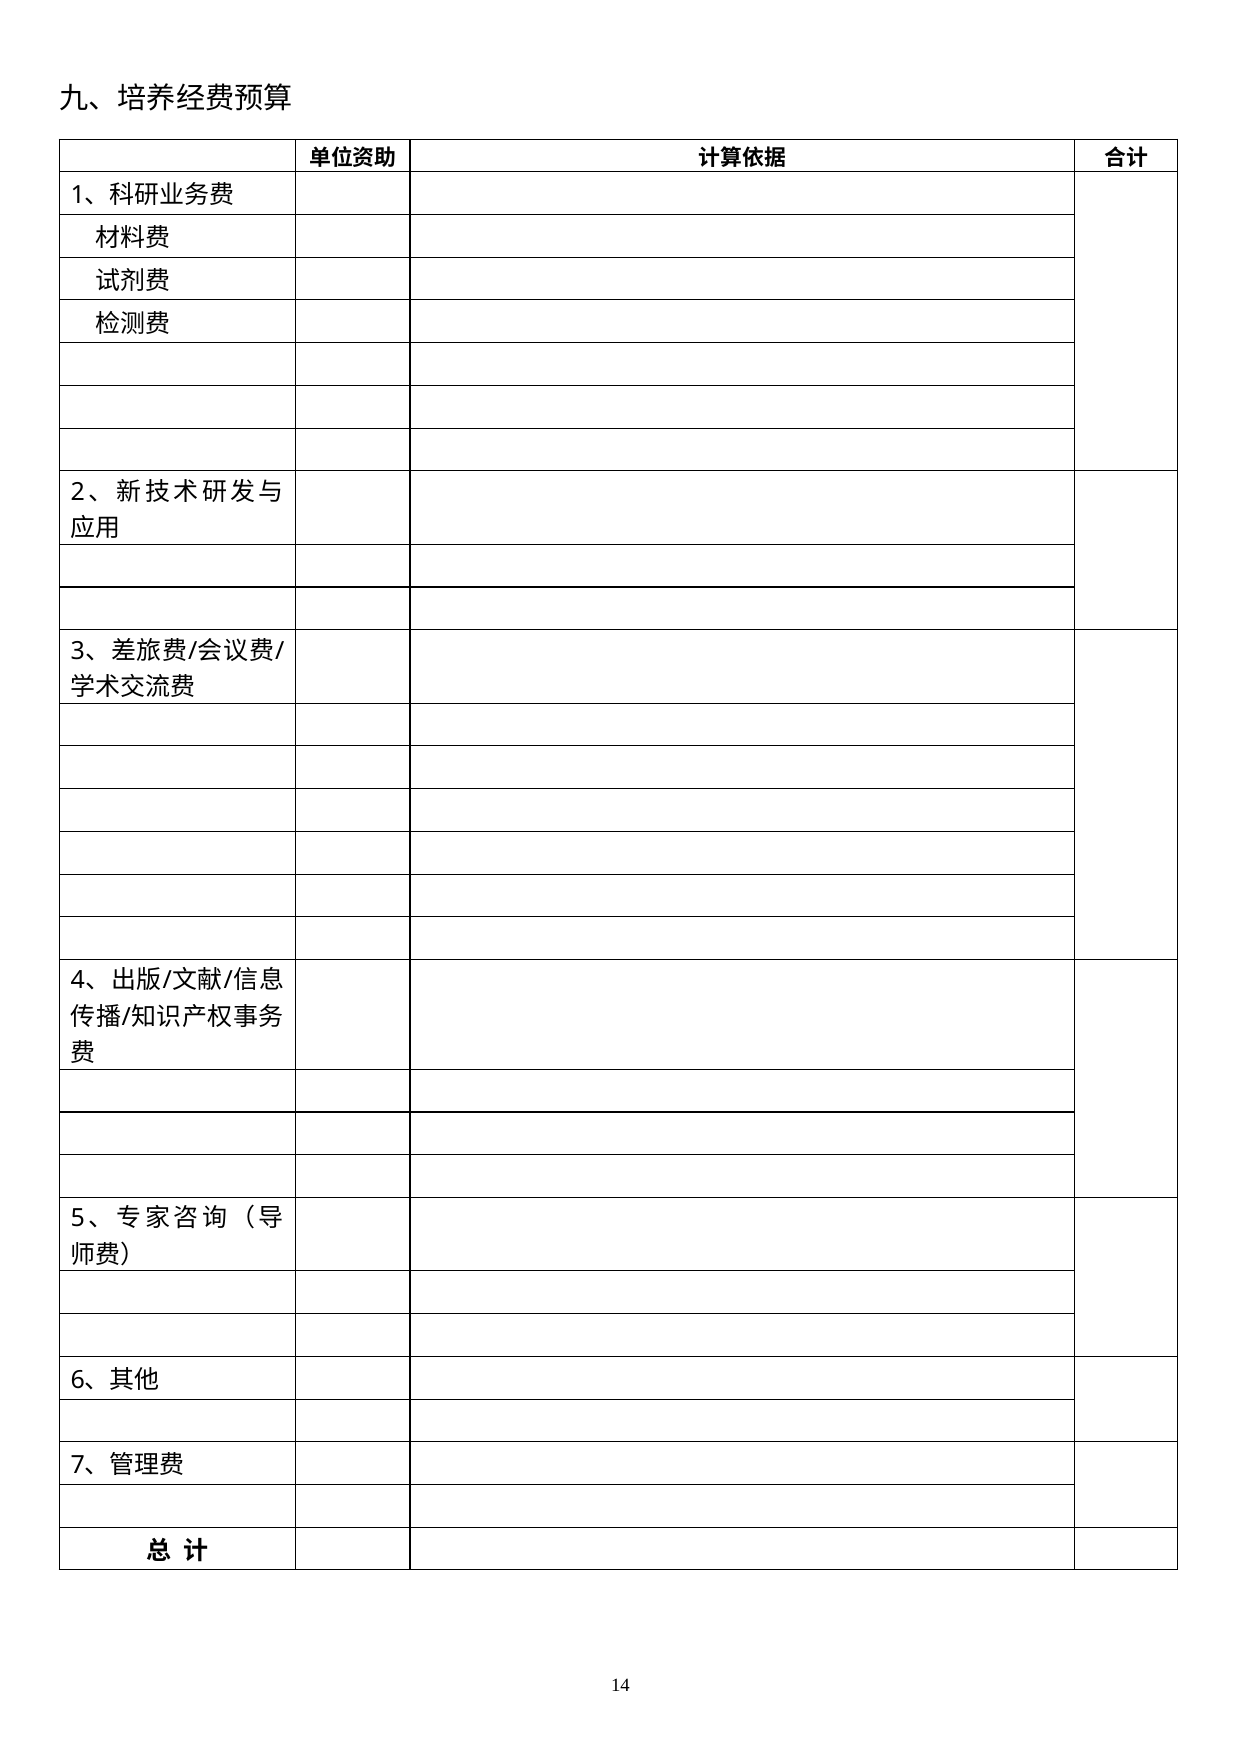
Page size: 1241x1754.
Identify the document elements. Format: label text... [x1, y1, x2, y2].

table_cell [296, 1442, 409, 1484]
table_cell [1075, 471, 1177, 629]
table_cell [296, 1155, 409, 1197]
table_cell [60, 832, 295, 873]
table_cell [296, 1357, 409, 1398]
table_cell [60, 1400, 295, 1441]
table_cell [60, 704, 295, 745]
table_cell [60, 343, 295, 385]
table_cell [296, 1070, 409, 1111]
table_cell [60, 746, 295, 788]
table_cell [411, 258, 1074, 299]
table_cell [296, 1113, 409, 1154]
table_cell [296, 215, 409, 257]
table_cell [411, 875, 1074, 916]
table_cell 4、出版/文献/信息传播/知识产权事务费 [60, 960, 295, 1069]
table_cell 2、新技术研发与应用 [60, 471, 295, 544]
table_cell [1075, 1357, 1177, 1441]
table_cell 总 计 [60, 1528, 295, 1569]
table_cell [411, 917, 1074, 959]
table_cell 6、其他 [60, 1357, 295, 1398]
table_cell [411, 746, 1074, 788]
text 九、培养经费预算 [59, 75, 1181, 117]
table_cell [411, 172, 1074, 214]
table_cell [60, 545, 295, 586]
table_cell [60, 1485, 295, 1527]
table_cell [296, 875, 409, 916]
table_cell [296, 1400, 409, 1441]
table_cell [60, 588, 295, 629]
table_cell [411, 1528, 1074, 1569]
table_cell [60, 386, 295, 427]
table_cell [1075, 172, 1177, 470]
table_cell [296, 258, 409, 299]
table_cell [1075, 1442, 1177, 1527]
table_cell [411, 300, 1074, 342]
table_cell [296, 172, 409, 214]
table_cell [60, 1271, 295, 1313]
table_cell [411, 789, 1074, 831]
table_cell [296, 630, 409, 703]
table_header 单位资助 [296, 140, 409, 171]
table_cell [60, 917, 295, 959]
table_header 计算依据 [411, 140, 1074, 171]
table_cell 5、专家咨询（导师费） [60, 1198, 295, 1270]
table_cell 材料费 [60, 215, 295, 257]
table_cell [411, 630, 1074, 703]
table_cell [296, 960, 409, 1069]
table_cell 检测费 [60, 300, 295, 342]
table_cell [411, 832, 1074, 873]
table_cell [296, 789, 409, 831]
table_cell 3、差旅费/会议费/学术交流费 [60, 630, 295, 703]
table_cell [296, 1528, 409, 1569]
table_cell [296, 917, 409, 959]
table_cell [411, 1314, 1074, 1356]
table_cell [411, 588, 1074, 629]
table_cell [1075, 630, 1177, 959]
table_cell [60, 1155, 295, 1197]
table_cell [296, 1314, 409, 1356]
table_cell [296, 343, 409, 385]
table_cell [296, 588, 409, 629]
table_cell [296, 545, 409, 586]
table_cell [411, 1357, 1074, 1398]
table_cell [296, 832, 409, 873]
table_cell [411, 1485, 1074, 1527]
table_cell [60, 1070, 295, 1111]
table_cell [296, 1198, 409, 1270]
table_cell [411, 1070, 1074, 1111]
table_cell [411, 960, 1074, 1069]
table_cell [60, 1113, 295, 1154]
table_cell [1075, 960, 1177, 1197]
table_cell [296, 429, 409, 470]
table_cell [60, 789, 295, 831]
table_cell [411, 1442, 1074, 1484]
table_cell 1、科研业务费 [60, 172, 295, 214]
table_cell [296, 704, 409, 745]
table_cell [411, 1400, 1074, 1441]
table_cell [411, 1198, 1074, 1270]
table_cell [411, 343, 1074, 385]
table_cell [411, 704, 1074, 745]
table_cell [60, 429, 295, 470]
table_cell 7、管理费 [60, 1442, 295, 1484]
table_cell [1075, 1198, 1177, 1356]
table_cell [296, 300, 409, 342]
table_cell [411, 429, 1074, 470]
table_cell [60, 1314, 295, 1356]
table_header 合计 [1075, 140, 1177, 171]
table_header [60, 140, 295, 171]
table_cell [411, 1271, 1074, 1313]
table_cell [411, 471, 1074, 544]
table_cell [411, 215, 1074, 257]
table_cell [296, 471, 409, 544]
table_cell [411, 1155, 1074, 1197]
table_cell [60, 875, 295, 916]
table_cell [296, 746, 409, 788]
table_cell [296, 1271, 409, 1313]
table_cell [296, 386, 409, 427]
table_cell [411, 386, 1074, 427]
table_cell [296, 1485, 409, 1527]
table_cell [411, 1113, 1074, 1154]
table_cell [411, 545, 1074, 586]
table_cell [1075, 1528, 1177, 1569]
table_cell 试剂费 [60, 258, 295, 299]
